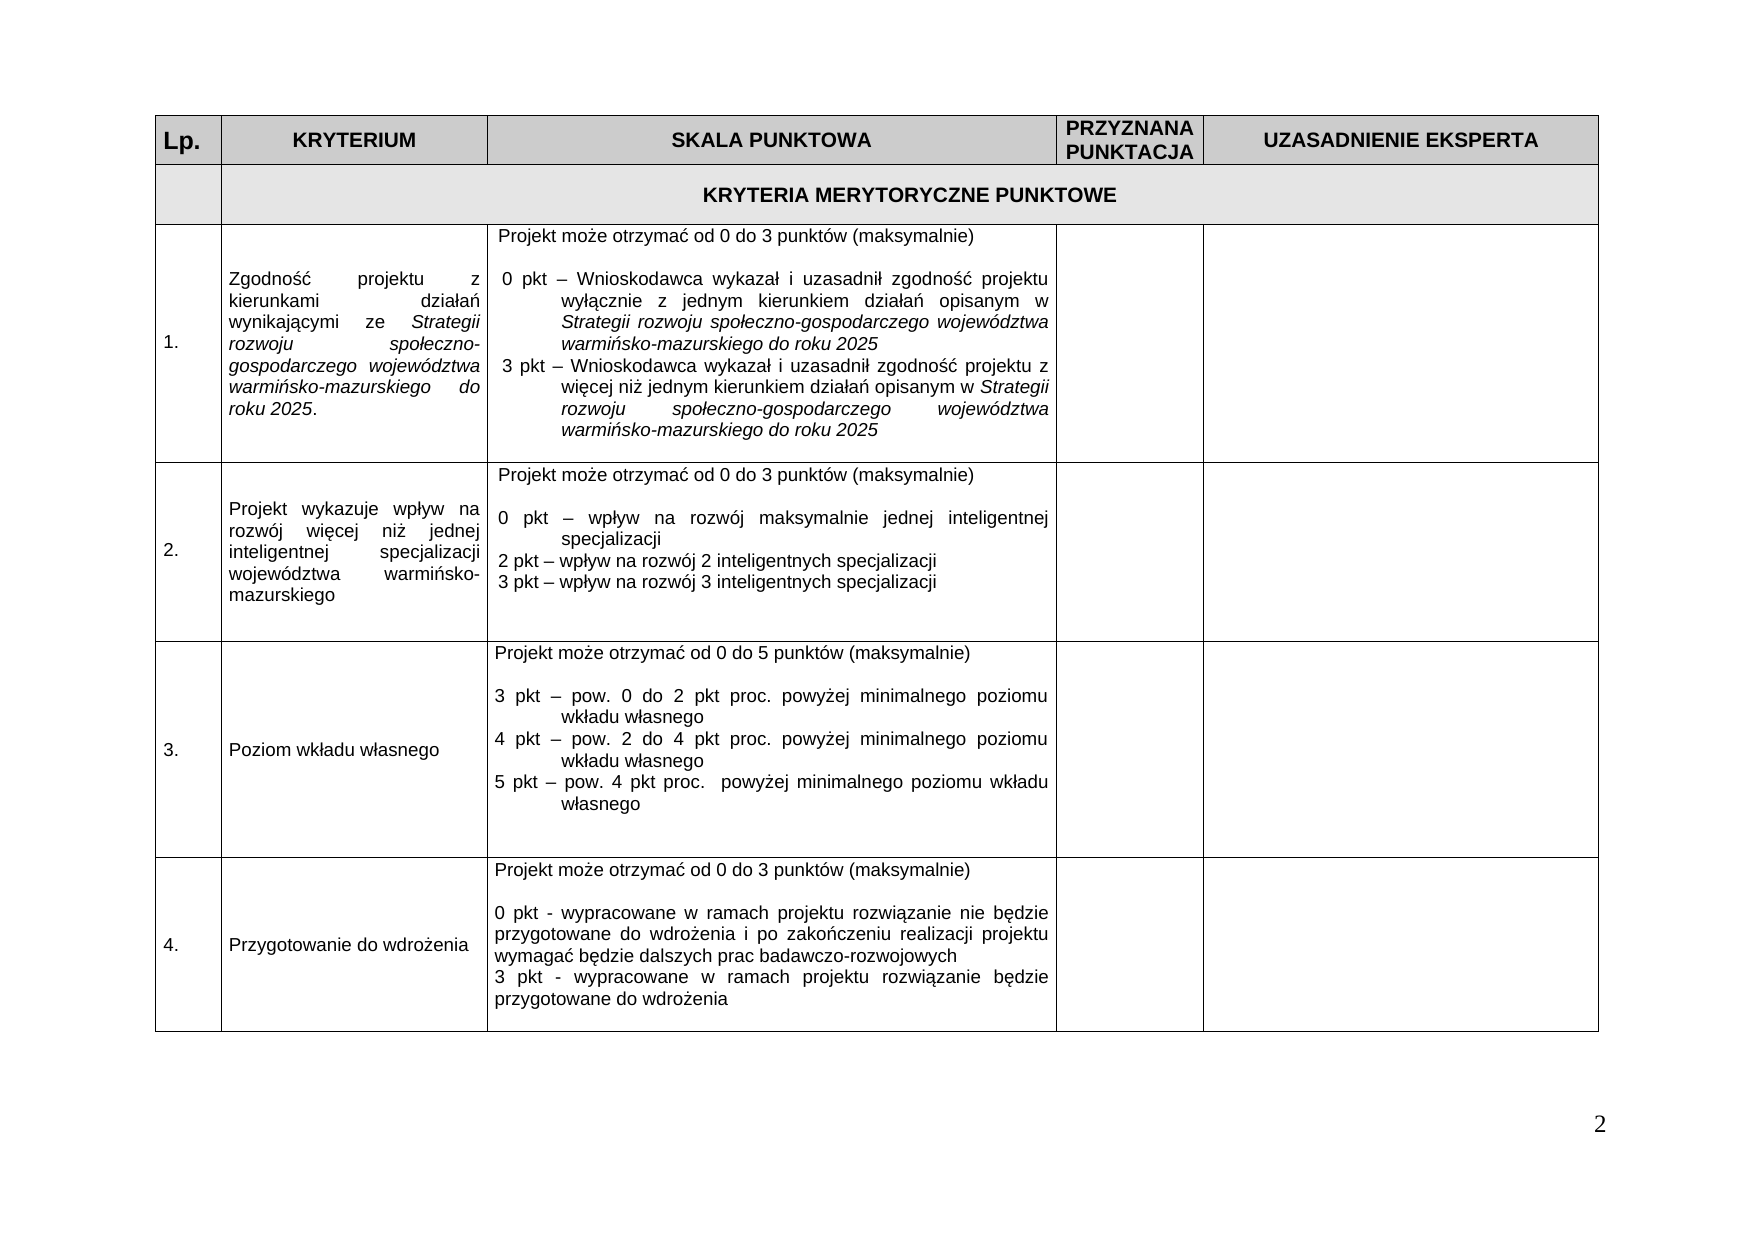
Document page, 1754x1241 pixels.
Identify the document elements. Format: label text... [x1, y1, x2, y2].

table_cell Projekt może otrzymać od 0 do 3 punktów (maksymalnie) 0 pkt – wpływ na rozwój maksymalnie jednej inteligentnej specjalizacji 2 pkt – wpływ na rozwój 2 inteligentnych specjalizacji 3 pkt – wpływ na rozwój 3 inteligentnych specjalizacji [488, 463, 1056, 641]
table_cell [156, 165, 221, 224]
table_cell 1. [156, 225, 221, 462]
table_cell [1057, 225, 1203, 462]
table_cell [1204, 858, 1598, 1031]
table_cell Projekt może otrzymać od 0 do 5 punktów (maksymalnie) 3 pkt – pow. 0 do 2 pkt proc. powyżej minimalnego poziomu wkładu własnego 4 pkt – pow. 2 do 4 pkt proc. powyżej minimalnego poziomu wkładu własnego 5 pkt – pow. 4 pkt proc. powyżej minimalnego poziomu wkładu własnego [488, 642, 1056, 857]
table_cell [1057, 463, 1203, 641]
table_cell Projekt może otrzymać od 0 do 3 punktów (maksymalnie) 0 pkt - wypracowane w ramach projektu rozwiązanie nie będzie przygotowane do wdrożenia i po zakończeniu realizacji projektu wymagać będzie dalszych prac badawczo-rozwojowych 3 pkt - wypracowane w ramach projektu rozwiązanie będzie przygotowane do wdrożenia [488, 858, 1056, 1031]
table_cell Projekt może otrzymać od 0 do 3 punktów (maksymalnie) 0 pkt – Wnioskodawca wykazał i uzasadnił zgodność projektu wyłącznie z jednym kierunkiem działań opisanym w Strategii rozwoju społeczno-gospodarczego województwa warmińsko-mazurskiego do roku 2025 3 pkt – Wnioskodawca wykazał i uzasadnił zgodność projektu z więcej niż jednym kierunkiem działań opisanym w Strategii rozwoju społeczno-gospodarczego województwa warmińsko-mazurskiego do roku 2025 [488, 225, 1056, 462]
table_header Lp. [156, 116, 221, 164]
table_cell Zgodność projektu z kierunkami działań wynikającymi ze Strategii rozwoju społeczno-gospodarczego województwa warmińsko-mazurskiego do roku 2025. [222, 225, 487, 462]
table_header UZASADNIENIE EKSPERTA [1204, 116, 1598, 164]
table_cell [1057, 858, 1203, 1031]
table_cell 4. [156, 858, 221, 1031]
table_cell 3. [156, 642, 221, 857]
table_header SKALA PUNKTOWA [488, 116, 1056, 164]
table_header KRYTERIUM [222, 116, 487, 164]
table_cell Przygotowanie do wdrożenia [222, 858, 487, 1031]
table_cell [1204, 642, 1598, 857]
table_cell Projekt wykazuje wpływ na rozwój więcej niż jednej inteligentnej specjalizacji województwa warmińsko-mazurskiego [222, 463, 487, 641]
table_cell [1204, 225, 1598, 462]
table_cell Poziom wkładu własnego [222, 642, 487, 857]
table_cell 2. [156, 463, 221, 641]
table_header PRZYZNANA PUNKTACJA [1057, 116, 1203, 164]
table_cell KRYTERIA MERYTORYCZNE PUNKTOWE [222, 165, 1598, 224]
table_cell [1057, 642, 1203, 857]
table_cell [1204, 463, 1598, 641]
